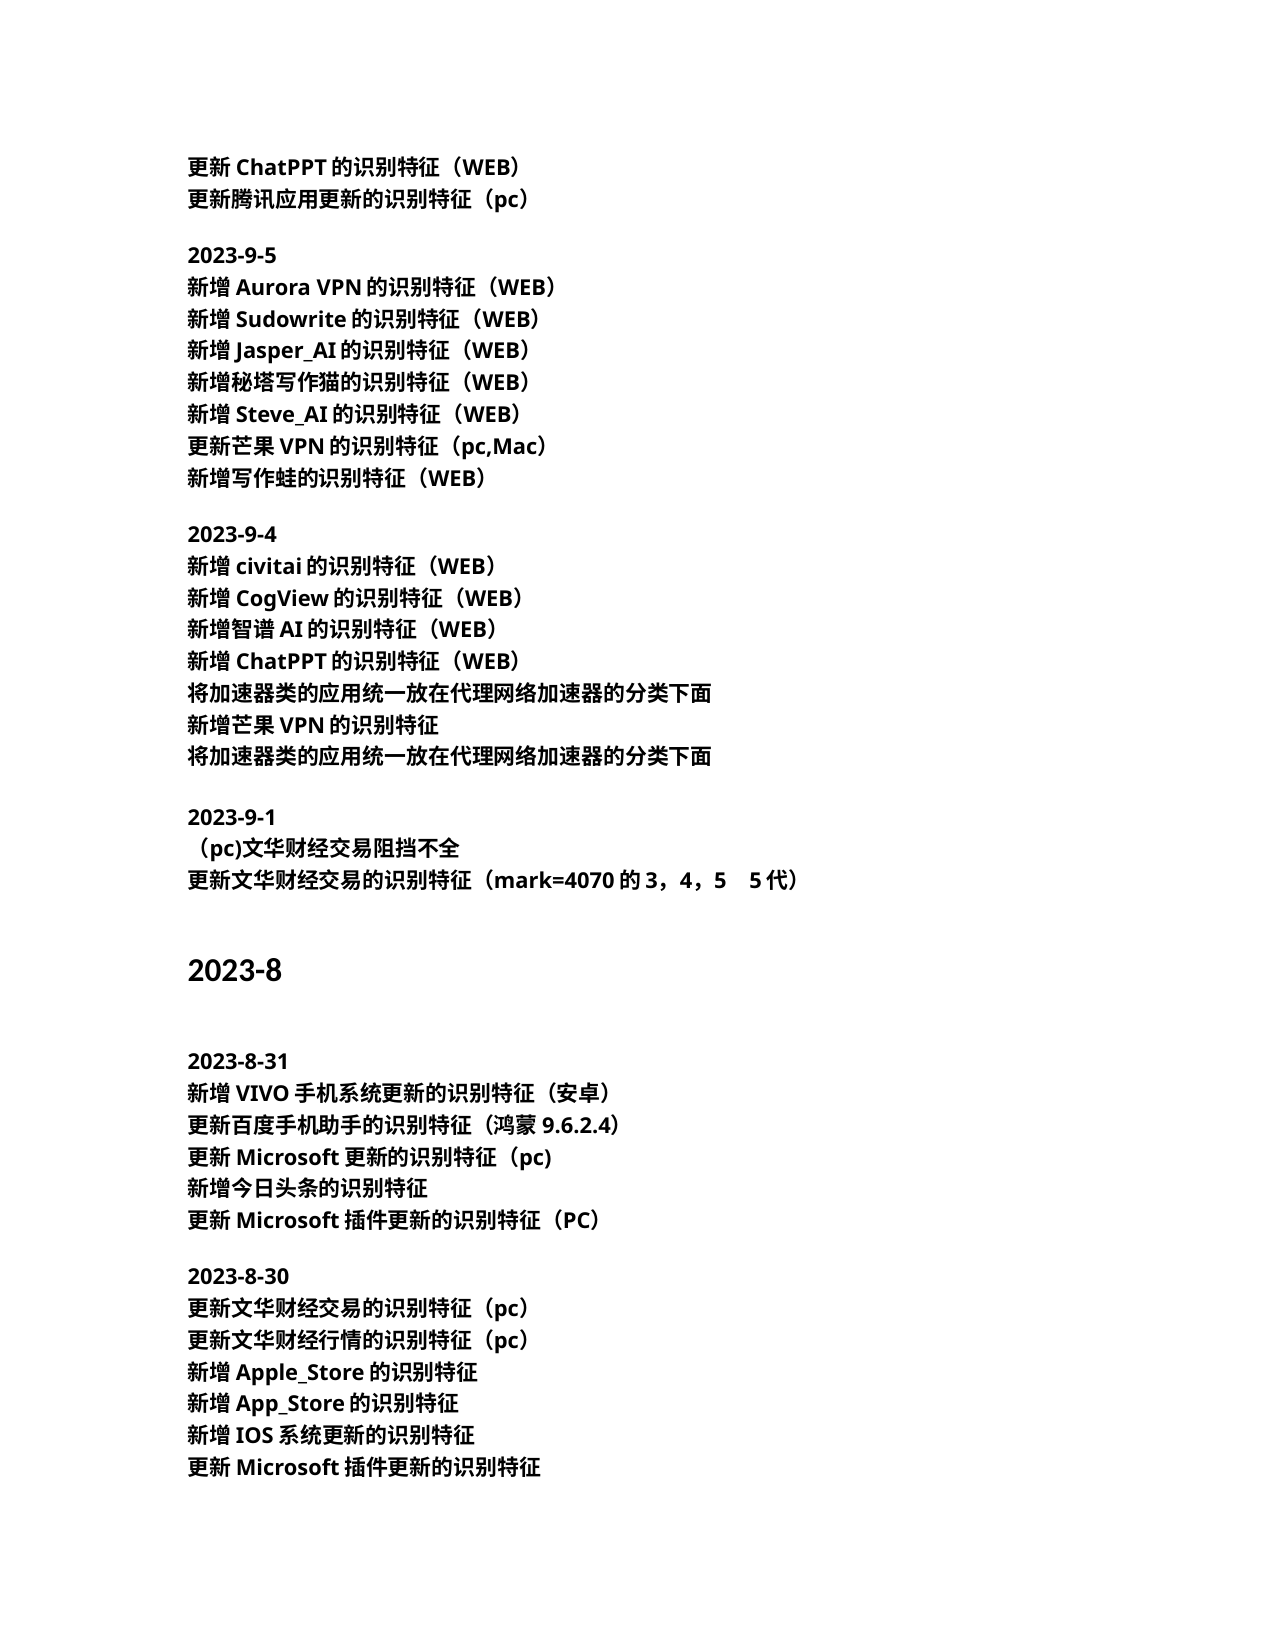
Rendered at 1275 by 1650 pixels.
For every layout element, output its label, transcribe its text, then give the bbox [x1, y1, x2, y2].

text 新增秘塔写作猫的识别特征（WEB） [187, 365, 1087, 397]
text 2023-9-5 [187, 240, 1087, 270]
text 更新Microsoft插件更新的识别特征（PC） [187, 1203, 1087, 1235]
text 新增Jasper_AI的识别特征（WEB） [187, 333, 1087, 365]
text 新增App_Store的识别特征 [187, 1386, 1087, 1418]
text 新增智谱AI的识别特征（WEB） [187, 612, 1087, 644]
text 新增Steve_AI的识别特征（WEB） [187, 397, 1087, 429]
text 更新文华财经行情的识别特征（pc） [187, 1323, 1087, 1355]
text 新增CogView的识别特征（WEB） [187, 581, 1087, 612]
text 更新文华财经交易的识别特征（pc） [187, 1291, 1087, 1323]
text 新增IOS系统更新的识别特征 [187, 1418, 1087, 1450]
text 新增VIVO手机系统更新的识别特征（安卓） [187, 1076, 1087, 1108]
text 将加速器类的应用统一放在代理网络加速器的分类下面 [187, 676, 1087, 708]
text 新增写作蛙的识别特征（WEB） [187, 461, 1087, 492]
text 新增Sudowrite的识别特征（WEB） [187, 302, 1087, 333]
subtitle 2023-8 [187, 949, 1087, 989]
text 更新芒果VPN的识别特征（pc,Mac） [187, 429, 1087, 461]
text 更新Microsoft插件更新的识别特征 [187, 1450, 1087, 1482]
text 更新ChatPPT的识别特征（WEB） [187, 150, 1087, 182]
text 更新文华财经交易的识别特征（mark=4070的3，4，5 5代） [187, 863, 1087, 895]
text 新增ChatPPT的识别特征（WEB） [187, 644, 1087, 676]
text （pc)文华财经交易阻挡不全 [187, 831, 1087, 863]
text 2023-8-31 [187, 1046, 1087, 1076]
text 2023-9-1 [187, 802, 1087, 831]
text 新增今日头条的识别特征 [187, 1171, 1087, 1203]
text 新增Apple_Store的识别特征 [187, 1355, 1087, 1386]
text 2023-9-4 [187, 519, 1087, 549]
text 新增芒果VPN的识别特征 [187, 708, 1087, 739]
text 新增civitai的识别特征（WEB） [187, 549, 1087, 581]
text 更新百度手机助手的识别特征（鸿蒙9.6.2.4） [187, 1108, 1087, 1139]
text 将加速器类的应用统一放在代理网络加速器的分类下面 [187, 739, 1087, 771]
text 2023-8-30 [187, 1261, 1087, 1291]
text 更新腾讯应用更新的识别特征（pc） [187, 182, 1087, 213]
text 新增Aurora VPN的识别特征（WEB） [187, 270, 1087, 302]
text 更新Microsoft更新的识别特征（pc) [187, 1139, 1087, 1171]
